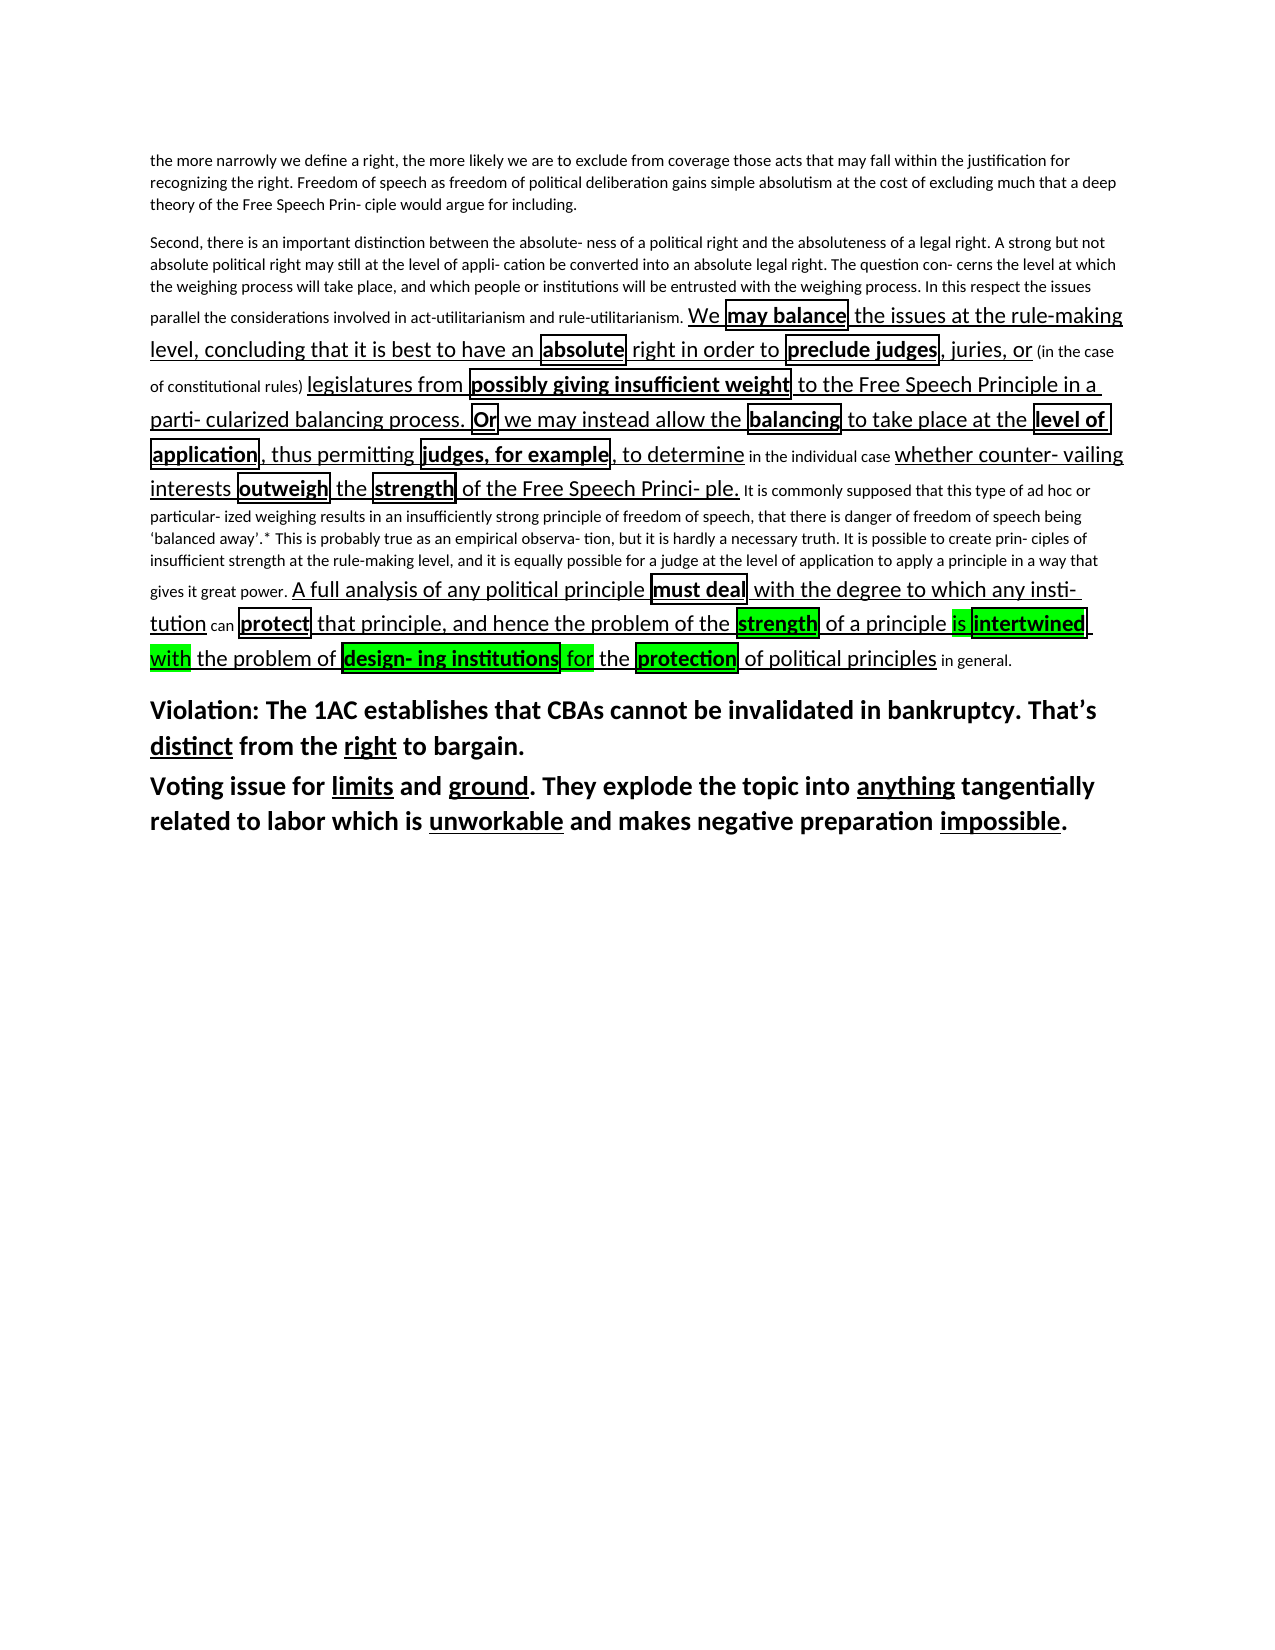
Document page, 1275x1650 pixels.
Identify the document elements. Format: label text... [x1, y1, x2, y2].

text Second, there is an important distinction between the absolute- ness of a political right and the absoluteness of a legal right. A strong but not absolute political right may still at the level of appli- cation be converted into an absolute legal right. The question con- cerns the level at which the weighing process will take place, and which people or institutions will be entrusted with the weighing process. In this respect the issues parallel the considerations involved in act-utilitarianism and rule-utilitarianism. We may balance the issues at the rule-making level, concluding that it is best to have an absolute right in order to preclude judges, juries, or (in the case of constitutional rules) legislatures from possibly giving insufficient weight to the Free Speech Principle in a parti- cularized balancing process. Or we may instead allow the balancing to take place at the level of application, thus permitting judges, for example, to determine in the individual case whether counter- vailing interests outweigh the strength of the Free Speech Princi- ple. It is commonly supposed that this type of ad hoc or particular- ized weighing results in an insufficiently strong principle of freedom of speech, that there is danger of freedom of speech being ‘balanced away’.* This is probably true as an empirical observa- tion, but it is hardly a necessary truth. It is possible to create prin- ciples of insufficient strength at the rule-making level, and it is equally possible for a judge at the level of application to apply a principle in a way that gives it great power. A full analysis of any political principle must deal with the degree to which any insti- tution can protect that principle, and hence the problem of the strength of a principle is intertwined with the problem of design- ing institutions for the protection of political principles in general. [150, 232, 1125, 674]
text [150, 150, 1125, 214]
subtitle Violation: The 1AC establishes that CBAs cannot be invalidated in bankruptcy. That’s distinct from the right to bargain. [150, 693, 1125, 762]
subtitle Voting issue for limits and ground. They explode the topic into anything tangentially related to labor which is unworkable and makes negative preparation impossible. [150, 769, 1125, 837]
